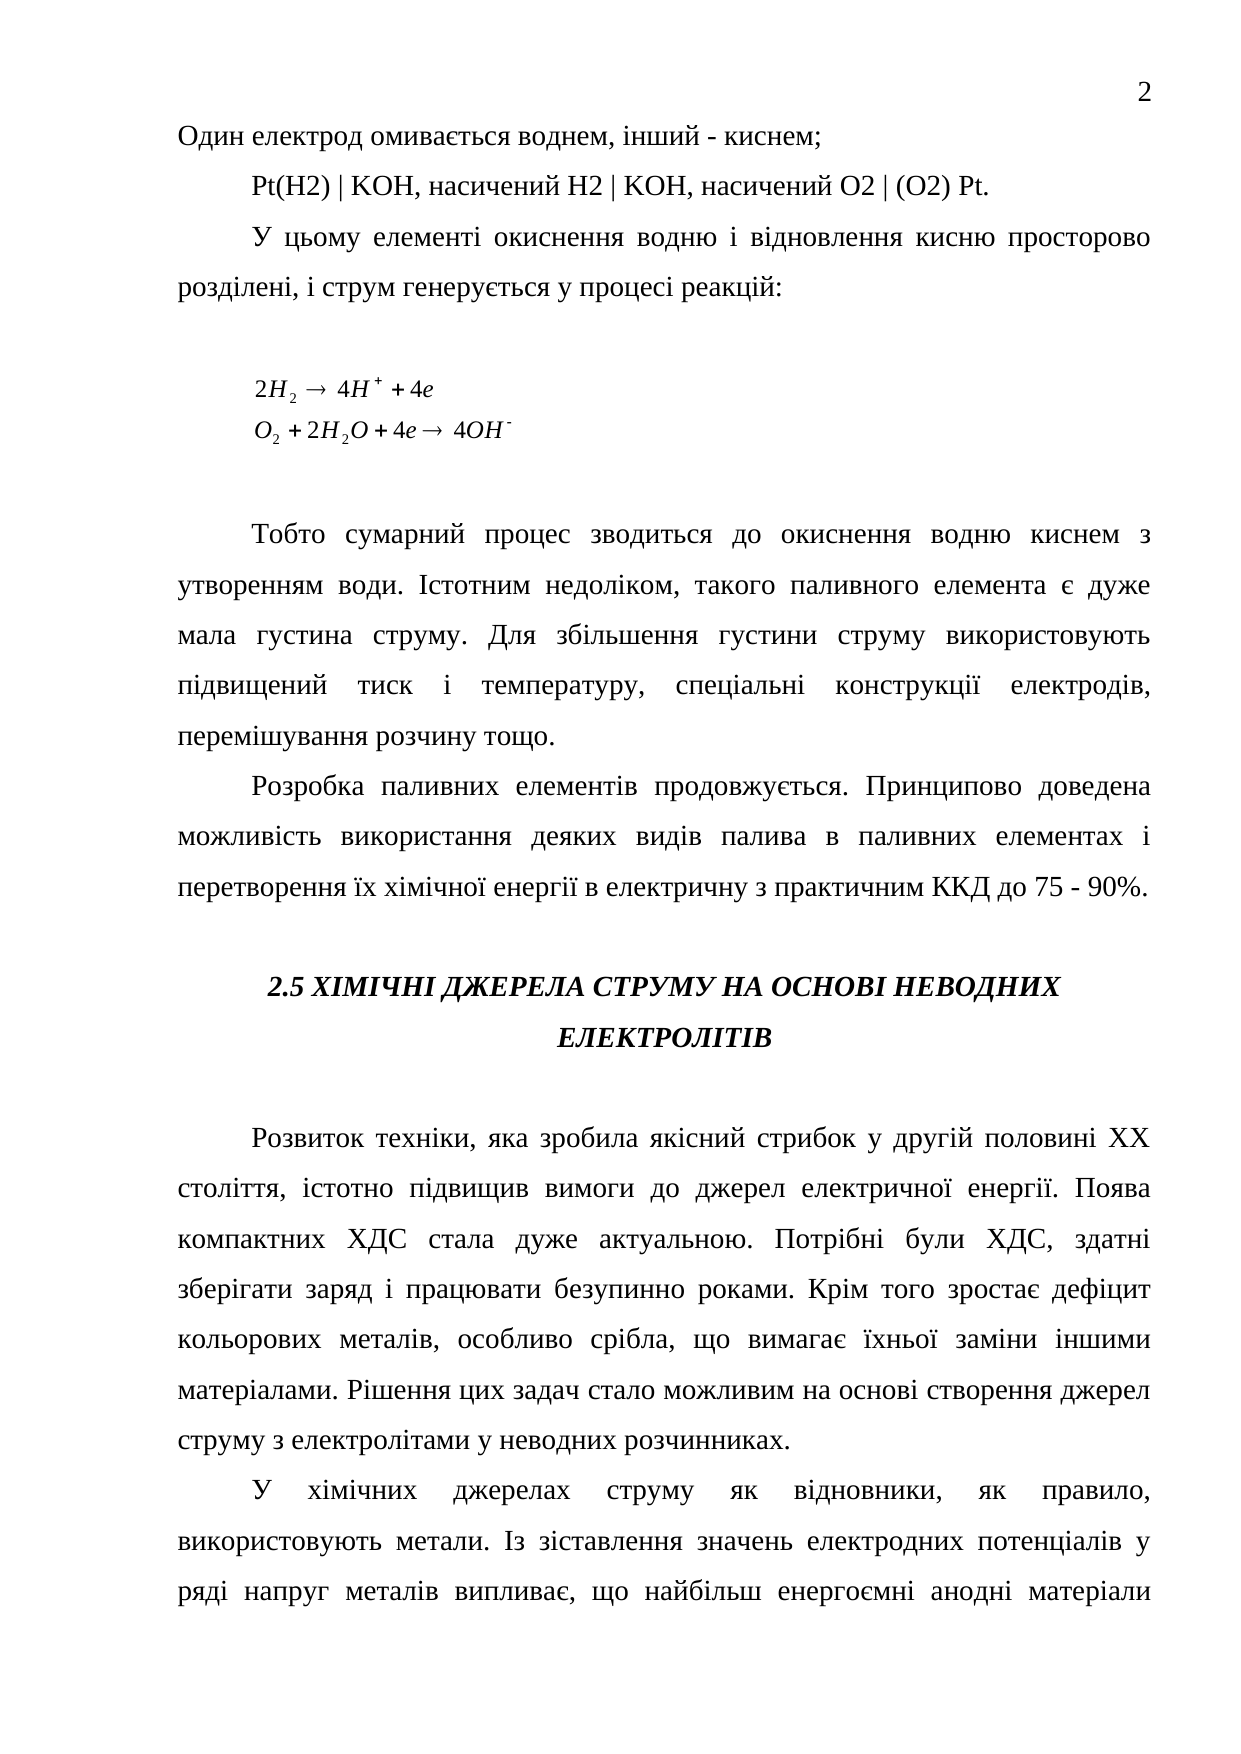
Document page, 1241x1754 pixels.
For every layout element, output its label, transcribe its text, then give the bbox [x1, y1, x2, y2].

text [177, 1472, 1152, 1607]
text У цьому елементі окиснення водню і відновлення кисню просторово розділені, і струм генерується у процесі реакцій: [177, 219, 1152, 303]
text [177, 118, 1152, 152]
text Розвиток техніки, яка зробила якісний стрибок у другій половині ХХ століття, істотно підвищив вимоги до джерел електричної енергії. Поява компактних ХДС стала дуже актуальною. Потрібні були ХДС, здатні зберігати заряд і працювати безупинно роками. Крім того зростає дефіцит кольорових металів, особливо срібла, що вимагає їхньої заміни іншими матеріалами. Рішення цих задач стало можливим на основі створення джерел струму з електролітами у неводних розчинниках. [177, 1120, 1152, 1456]
text Розробка паливних елементів продовжується. Принципово доведена можливість використання деяких видів палива в паливних елементах і перетворення їх хімічної енергії в електричну з практичним ККД до 75 - 90%. [177, 768, 1152, 902]
text Pt(H2) | KOH, насичений H2 | KOH, насичений О2 | (O2) Pt. [177, 168, 1152, 202]
subtitle 2.5 ХІМІЧНІ ДЖЕРЕЛА СТРУМУ НА ОСНОВІ НЕВОДНИХ ЕЛЕКТРОЛІТІВ [177, 969, 1152, 1053]
text Тобто сумарний процес зводиться до окиснення водню киснем з утворенням води. Істотним недоліком, такого паливного елемента є дуже мала густина струму. Для збільшення густини струму використовують підвищений тиск і температуру, спеціальні конструкції електродів, перемішування розчину тощо. [177, 517, 1152, 751]
